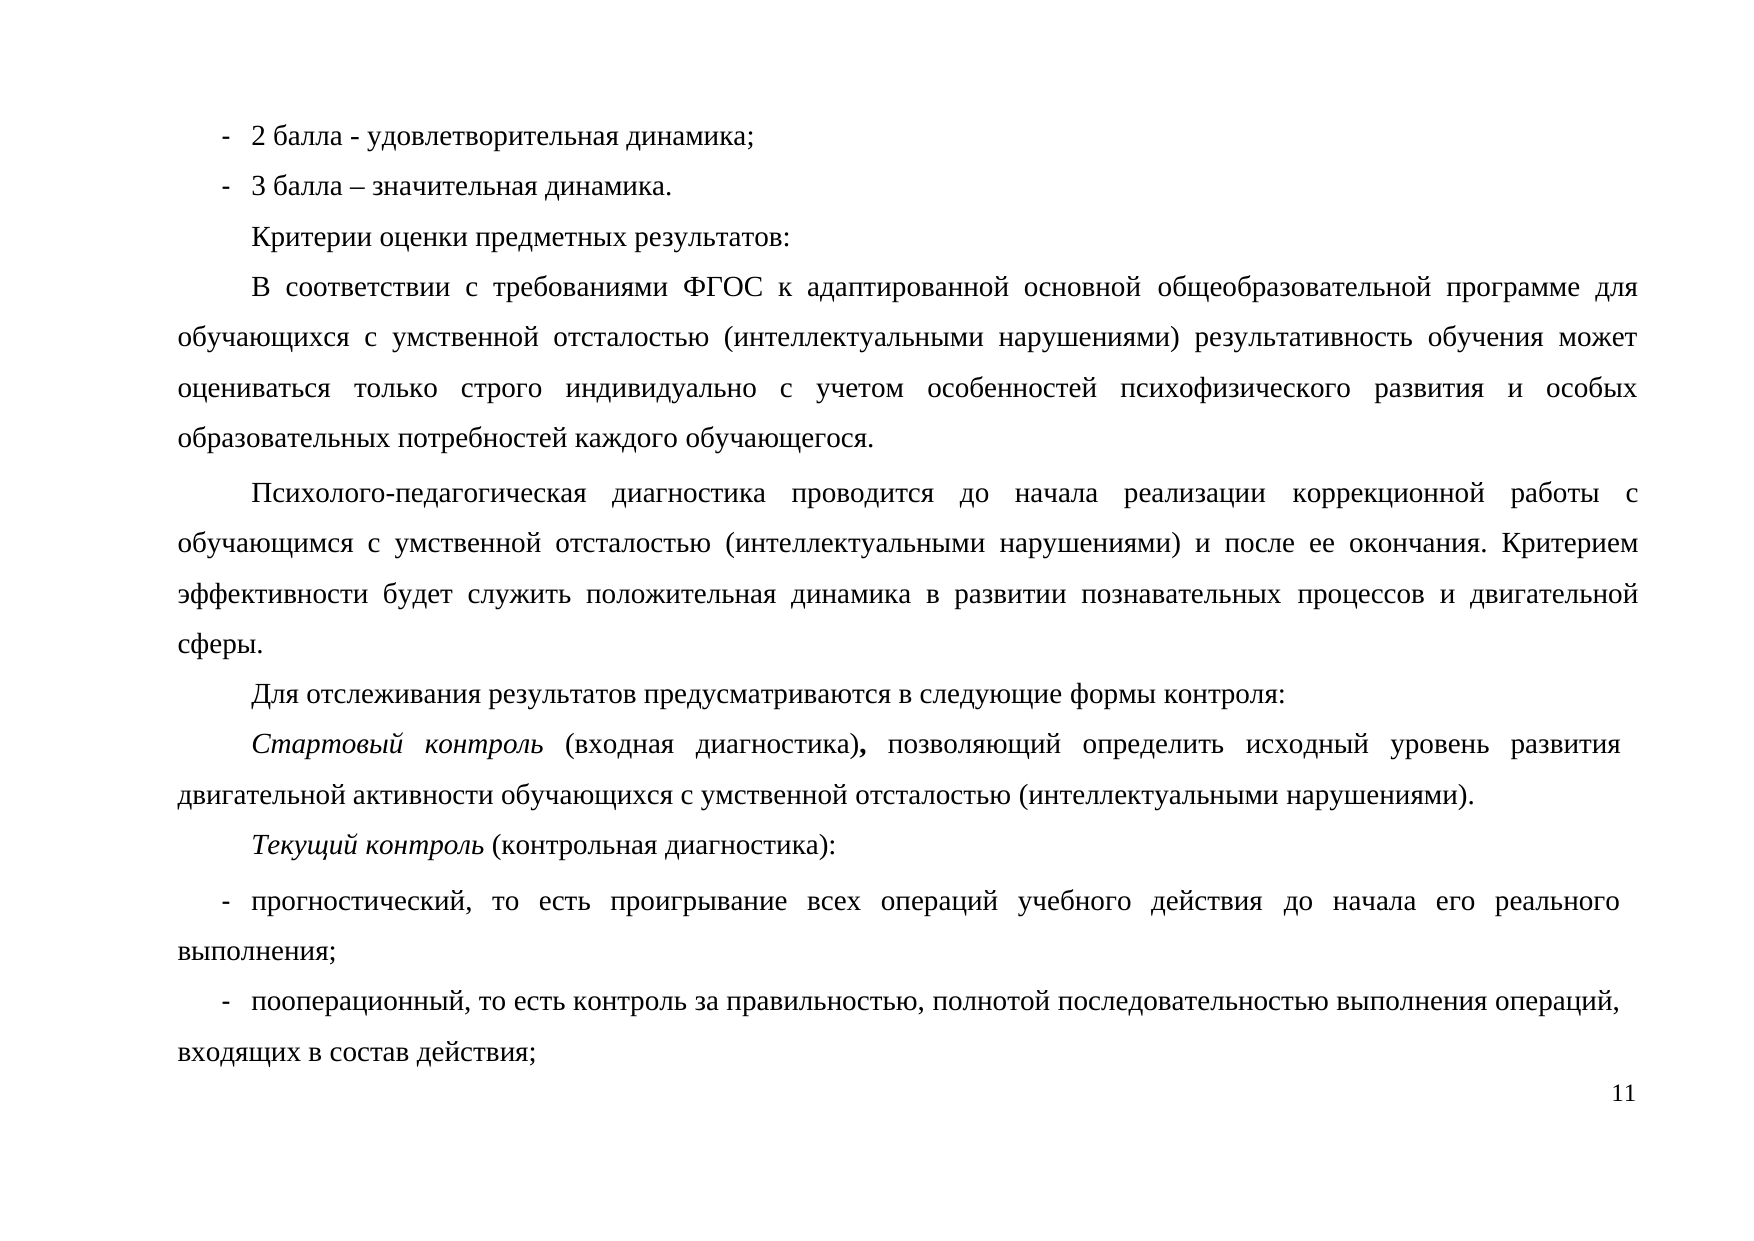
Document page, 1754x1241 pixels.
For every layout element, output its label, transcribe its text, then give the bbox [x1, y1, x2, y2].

list прогностический, то есть проигрывание всех операций учебного действия до начала его реального выполнения; [177, 883, 1620, 966]
text Психолого-педагогическая диагностика проводится до начала реализации коррекционной работы с обучающимся с умственной отсталостью (интеллектуальными нарушениями) и после ее окончания. Критерием эффективности будет служить положительная динамика в развитии познавательных процессов и двигательной сферы. [177, 475, 1638, 659]
list пооперационный, то есть контроль за правильностью, полнотой последовательностью выполнения операций, входящих в состав действия; [177, 983, 1620, 1067]
text Стартовый контроль (входная диагностика), позволяющий определить исходный уровень развития двигательной активности обучающихся с умственной отсталостью (интеллектуальными нарушениями). [177, 727, 1621, 811]
list 2 балла - удовлетворительная динамика; [177, 118, 1636, 152]
list 3 балла – значительная динамика. [177, 168, 1636, 202]
text Критерии оценки предметных результатов: [177, 219, 1636, 252]
text Для отслеживания результатов предусматриваются в следующие формы контроля: [177, 676, 1621, 710]
text В соответствии с требованиями ФГОС к адаптированной основной общеобразовательной программе для обучающихся с умственной отсталостью (интеллектуальными нарушениями) результативность обучения может оцениваться только строго индивидуально с учетом особенностей психофизического развития и особых образовательных потребностей каждого обучающегося. [177, 269, 1638, 453]
text Текущий контроль (контрольная диагностика): [177, 827, 1636, 861]
